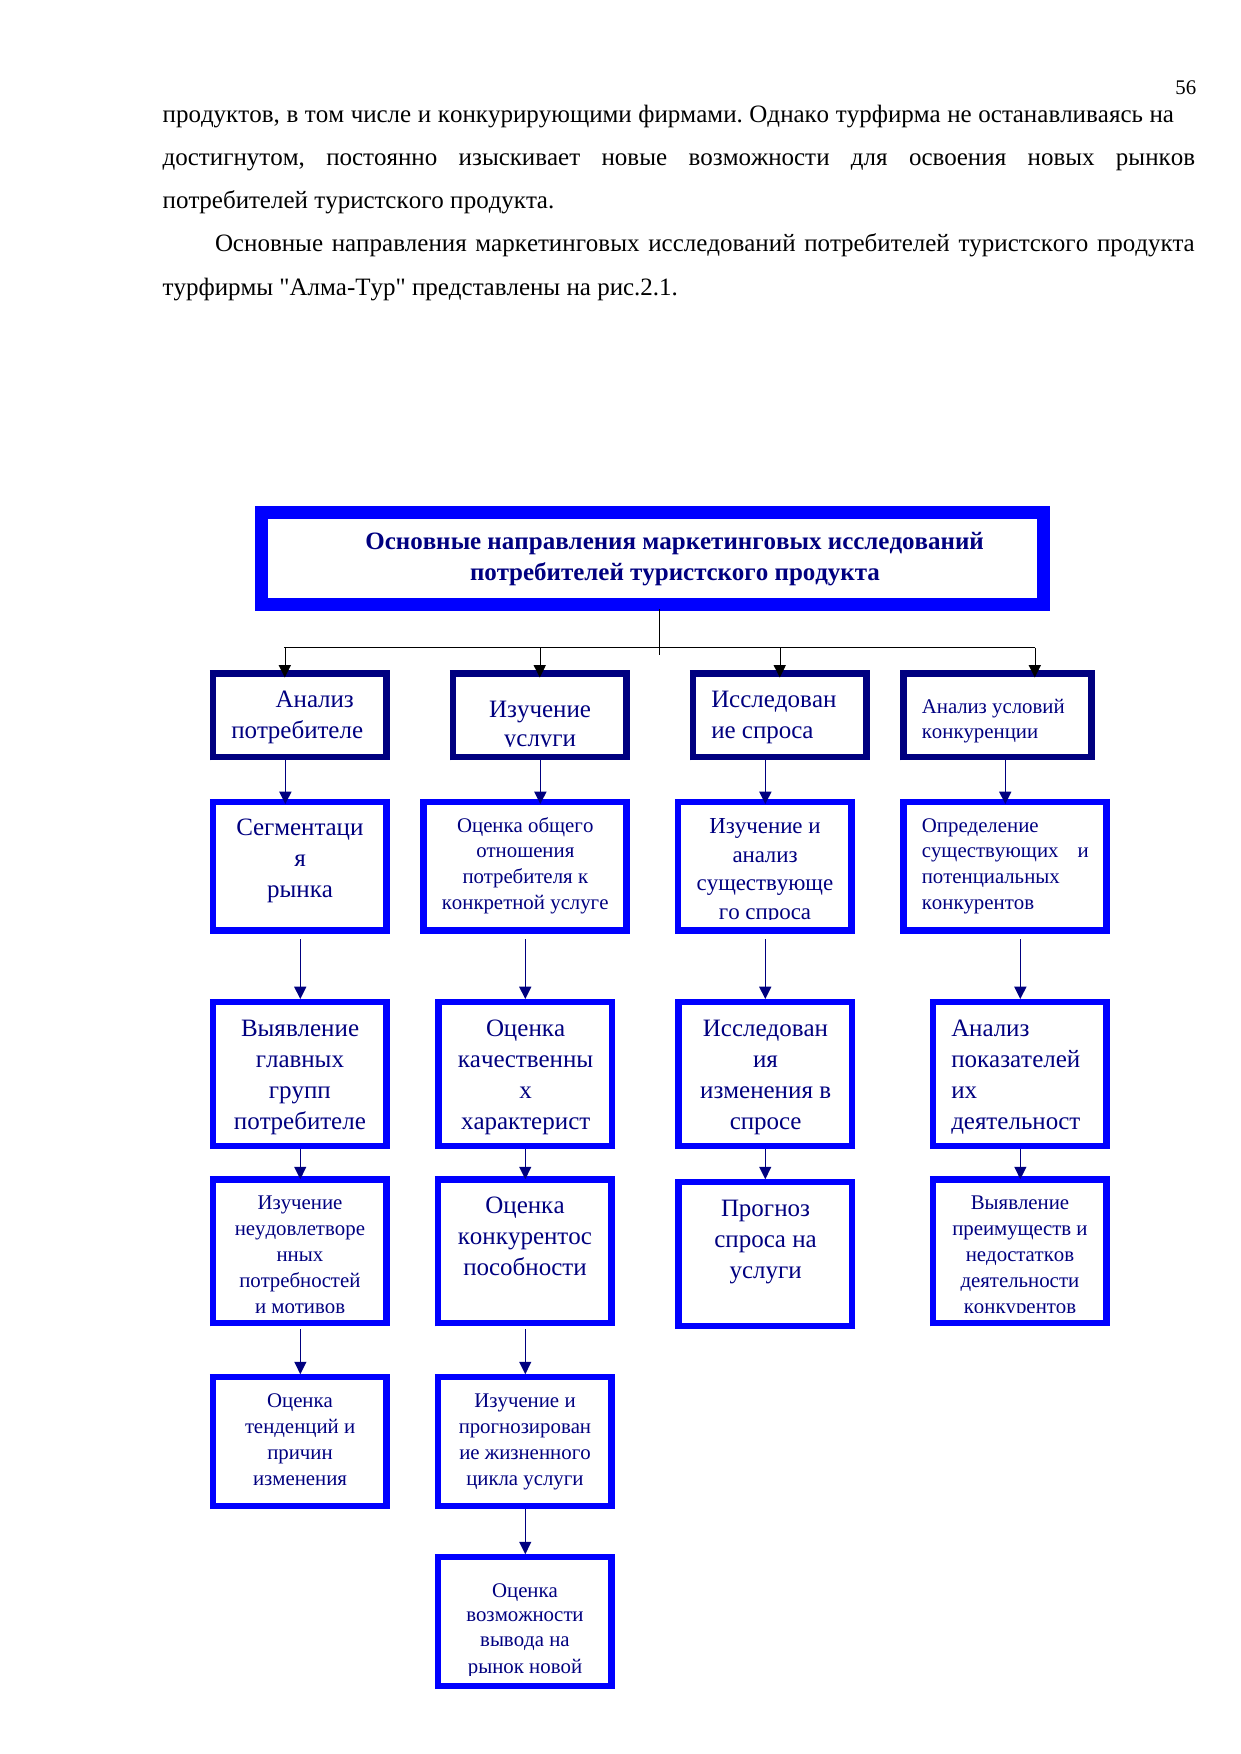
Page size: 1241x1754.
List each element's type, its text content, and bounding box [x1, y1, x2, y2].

text Основные направления маркетинговых исследований потребителей туристского продукта турфирмы "Алма-Тур" представлены на рис.2.1. [162, 228, 1196, 300]
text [162, 99, 1196, 214]
